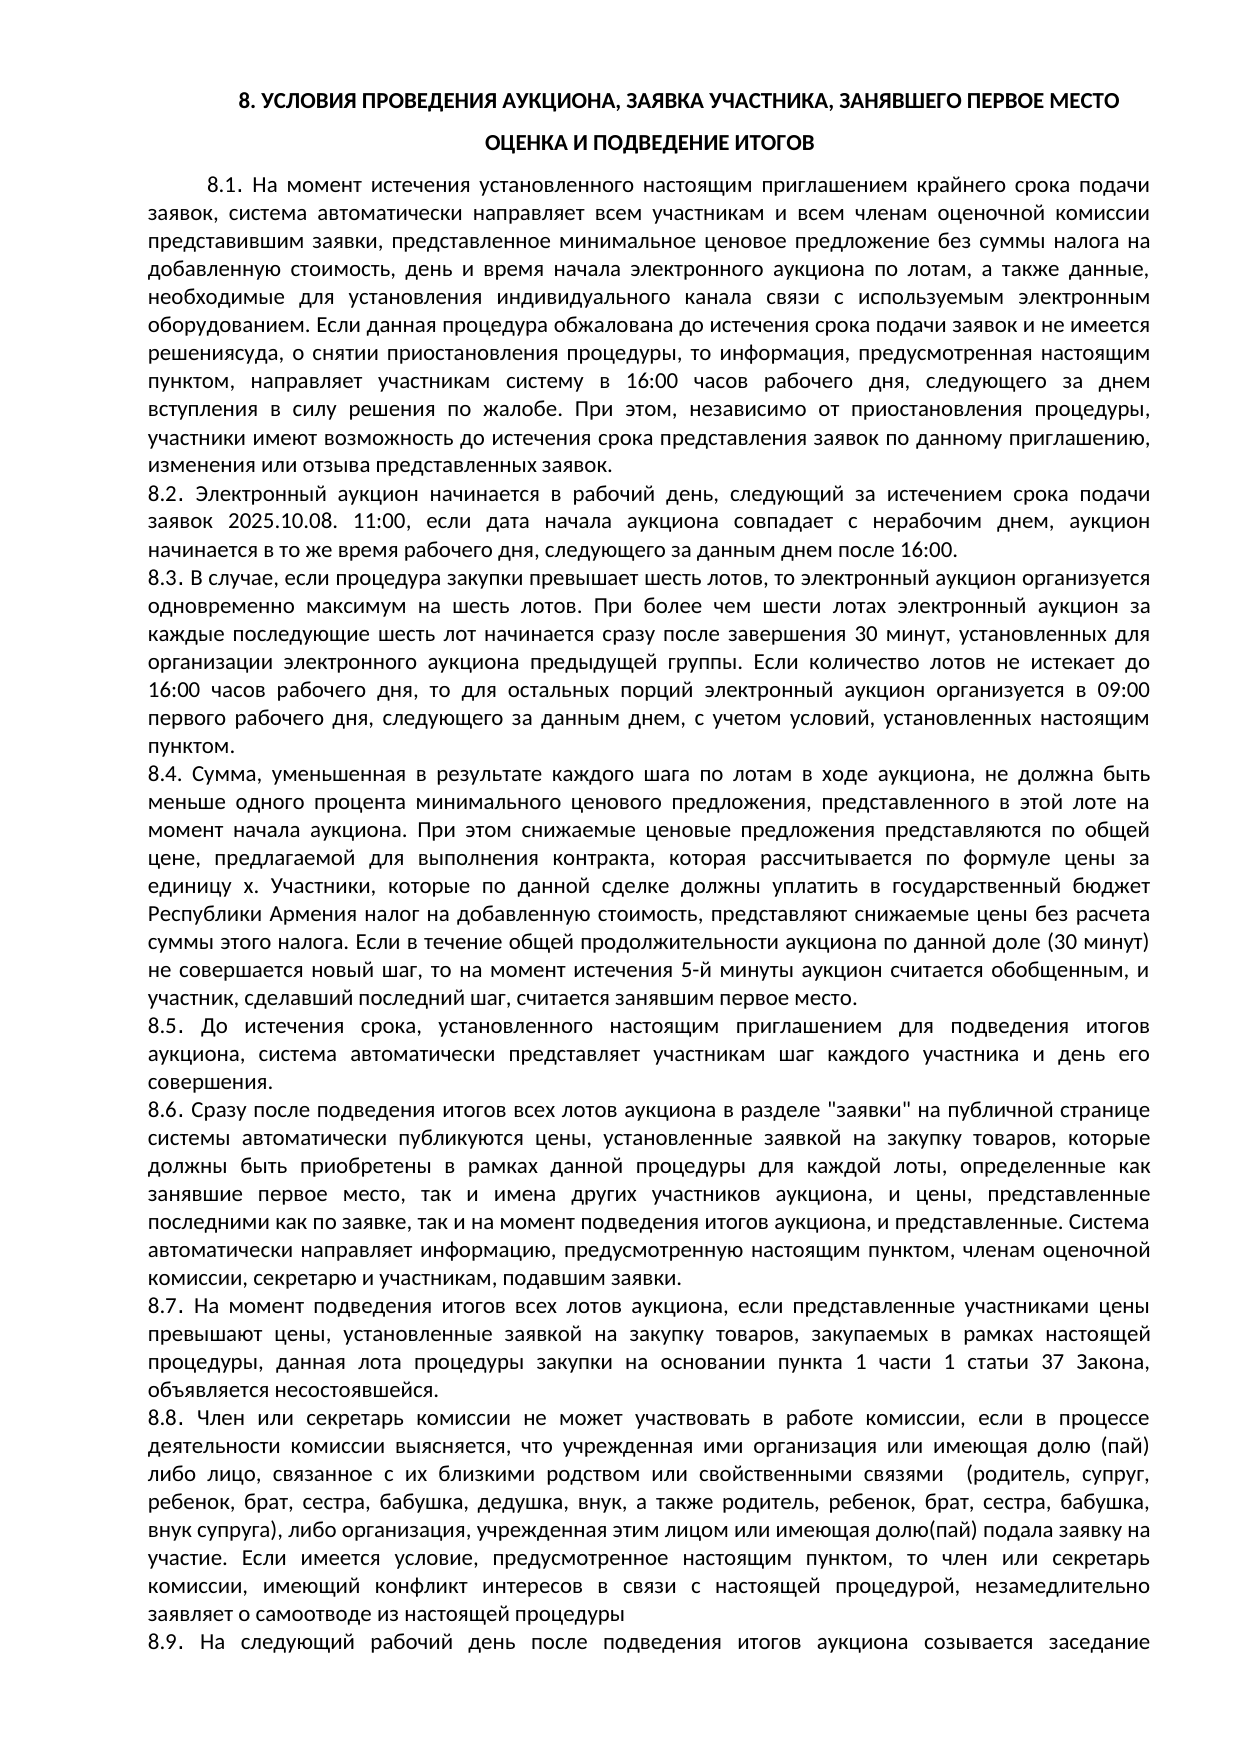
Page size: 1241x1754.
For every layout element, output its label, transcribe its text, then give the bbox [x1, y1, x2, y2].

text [148, 1627, 1152, 1656]
text 8.4. Сумма, уменьшенная в результате каждого шага по лотам в ходе аукциона, не должна быть меньше одного процента минимального ценового предложения, представленного в этой лоте на момент начала аукциона. При этом снижаемые ценовые предложения представляются по общей цене, предлагаемой для выполнения контракта, которая рассчитывается по формуле цены за единицу x. Участники, которые по данной сделке должны уплатить в государственный бюджет Республики Армения налог на добавленную стоимость, представляют снижаемые цены без расчета суммы этого налога. Если в течение общей продолжительности аукциона по данной доле (30 минут) не совершается новый шаг, то на момент истечения 5-й минуты аукцион считается обобщенным, и участник, сделавший последний шаг, считается занявшим первое место. [148, 759, 1152, 1011]
text 8.6․ Сразу после подведения итогов всех лотов аукциона в разделе "заявки" на публичной странице системы автоматически публикуются цены, установленные заявкой на закупку товаров, которые должны быть приобретены в рамках данной процедуры для каждой лоты, определенные как занявшие первое место, так и имена других участников аукциона, и цены, представленные последними как по заявке, так и на момент подведения итогов аукциона, и представленные. Система автоматически направляет информацию, предусмотренную настоящим пунктом, членам оценочной комиссии, секретарю и участникам, подавшим заявки. [148, 1095, 1152, 1291]
text 8.1․ На момент истечения установленного настоящим приглашением крайнего срока подачи заявок, система автоматически направляет всем участникам и всем членам оценочной комиссии представившим заявки, представленное минимальное ценовое предложение без суммы налога на добавленную стоимость, день и время начала электронного аукциона по лотам, а также данные, необходимые для установления индивидуального канала связи с используемым электронным оборудованием. Если данная процедура обжалована до истечения срока подачи заявок и не имеется решениясуда, о снятии приостановления процедуры, то информация, предусмотренная настоящим пунктом, направляет участникам систему в 16:00 часов рабочего дня, следующего за днем вступления в силу решения по жалобе. При этом, независимо от приостановления процедуры, участники имеют возможность до истечения срока представления заявок по данному приглашению, изменения или отзыва представленных заявок. [148, 170, 1152, 479]
text 8.3․ В случае, если процедура закупки превышает шесть лотов, то электронный аукцион организуется одновременно максимум на шесть лотов. При более чем шести лотах электронный аукцион за каждые последующие шесть лот начинается сразу после завершения 30 минут, установленных для организации электронного аукциона предыдущей группы. Если количество лотов не истекает до 16:00 часов рабочего дня, то для остальных порций электронный аукцион организуется в 09:00 первого рабочего дня, следующего за данным днем, с учетом условий, установленных настоящим пунктом. [148, 563, 1152, 759]
text 8.8․ Член или секретарь комиссии не может участвовать в работе комиссии, если в процессе деятельности комиссии выясняется, что учрежденная ими организация или имеющая долю (пай) либо лицо, связанное с их близкими родством или свойственными связями (родитель, супруг, ребенок, брат, сестра, бабушка, дедушка, внук, а также родитель, ребенок, брат, сестра, бабушка, внук супруга), либо организация, учрежденная этим лицом или имеющая долю(пай) подала заявку на участие. Если имеется условие, предусмотренное настоящим пунктом, то член или секретарь комиссии, имеющий конфликт интересов в связи с настоящей процедурой, незамедлительно заявляет о самоотводе из настоящей процедуры [148, 1403, 1152, 1627]
text 8. УСЛОВИЯ ПРОВЕДЕНИЯ АУКЦИОНА, ЗАЯВКА УЧАСТНИКА, ЗАНЯВШЕГО ПЕРВОЕ МЕСТО ОЦЕНКА И ПОДВЕДЕНИЕ ИТОГОВ [148, 86, 1152, 156]
text 8.7․ На момент подведения итогов всех лотов аукциона, если представленные участниками цены превышают цены, установленные заявкой на закупку товаров, закупаемых в рамках настоящей процедуры, данная лота процедуры закупки на основании пункта 1 части 1 статьи 37 Закона, объявляется несостоявшейся. [148, 1291, 1152, 1403]
text 8.5․ До истечения срока, установленного настоящим приглашением для подведения итогов аукциона, система автоматически представляет участникам шаг каждого участника и день его совершения. [148, 1011, 1152, 1095]
text 8.2․ Электронный аукцион начинается в рабочий день, следующий за истечением срока подачи заявок 2025.10.08. 11:00 , если дата начала аукциона совпадает с нерабочим днем, аукцион начинается в то же время рабочего дня, следующего за данным днем после 16:00. [148, 479, 1152, 563]
